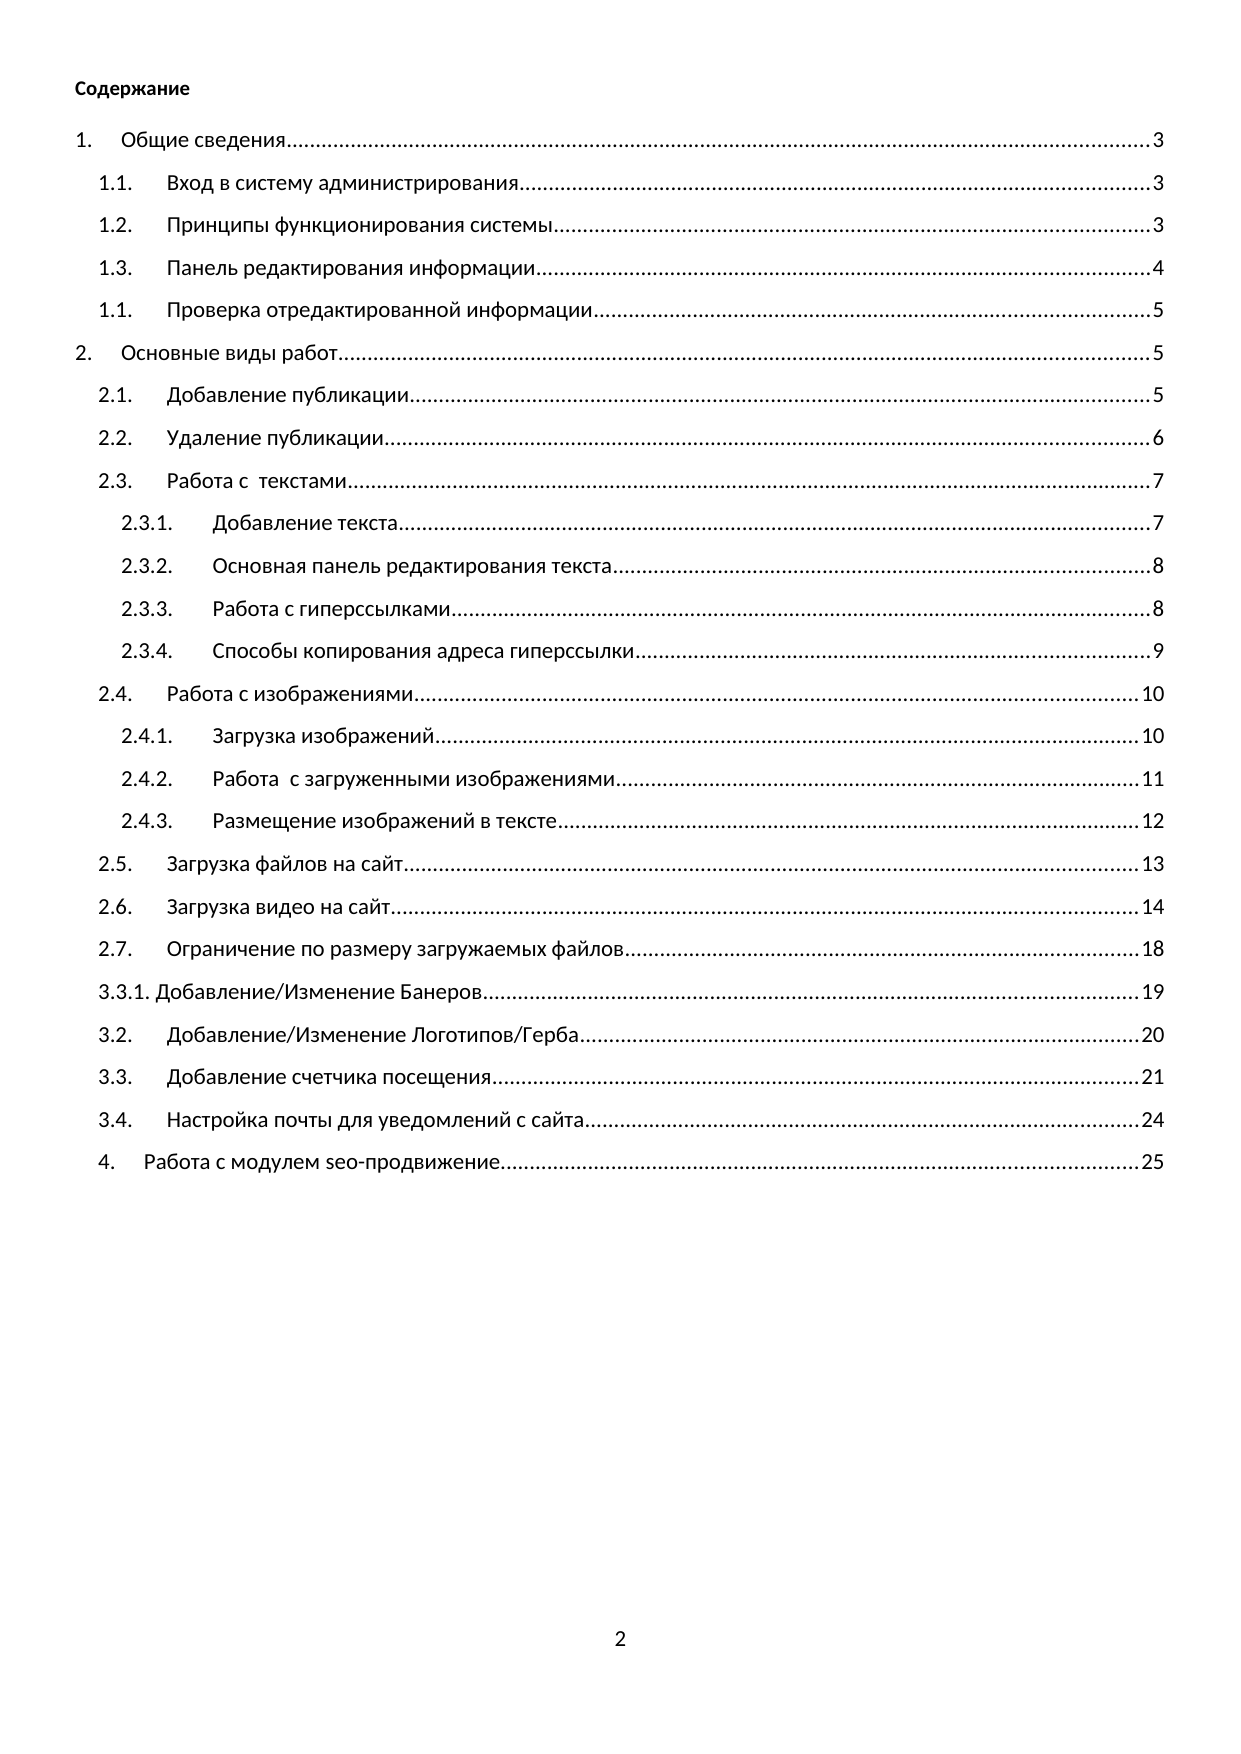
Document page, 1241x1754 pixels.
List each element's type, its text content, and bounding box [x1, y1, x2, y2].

text 2.4.2. Работа с загруженными изображениями 11 [121, 764, 1165, 792]
text 2.4. Работа с изображениями 10 [98, 679, 1165, 707]
text 2.3.1. Добавление текста 7 [121, 508, 1165, 536]
text Содержание [75, 75, 1165, 100]
text 2.4.1. Загрузка изображений 10 [121, 721, 1165, 749]
text 2.5. Загрузка файлов на сайт 13 [98, 849, 1165, 877]
text 1.3. Панель редактирования информации 4 [98, 253, 1165, 281]
text 3.3. Добавление счетчика посещения 21 [98, 1062, 1165, 1090]
text 2.1. Добавление публикации 5 [98, 381, 1165, 409]
text 2.2. Удаление публикации 6 [98, 423, 1165, 451]
text 1. Общие сведения 3 [75, 125, 1165, 153]
text 1.2. Принципы функционирования системы 3 [98, 210, 1165, 238]
text 2.4.3. Размещение изображений в тексте 12 [121, 807, 1165, 835]
text 2.3.2. Основная панель редактирования текста 8 [121, 551, 1165, 579]
text 3.3.1. Добавление/Изменение Банеров 19 [98, 977, 1165, 1005]
text 1.1. Проверка отредактированной информации 5 [98, 295, 1165, 323]
text 2.6. Загрузка видео на сайт 14 [98, 892, 1165, 920]
text 4. Работа с модулем seo-продвижение 25 [98, 1147, 1165, 1176]
text 2.3.4. Способы копирования адреса гиперссылки 9 [121, 636, 1165, 664]
text 3.2. Добавление/Изменение Логотипов/Герба 20 [98, 1020, 1165, 1048]
text 2. Основные виды работ 5 [75, 338, 1165, 366]
text 1.1. Вход в систему администрирования 3 [98, 168, 1165, 196]
text 2.3.3. Работа с гиперссылками 8 [121, 594, 1165, 622]
text 2.3. Работа с текстами 7 [98, 466, 1165, 494]
text 3.4. Настройка почты для уведомлений с сайта 24 [98, 1105, 1165, 1133]
text 2.7. Ограничение по размеру загружаемых файлов 18 [98, 934, 1165, 962]
